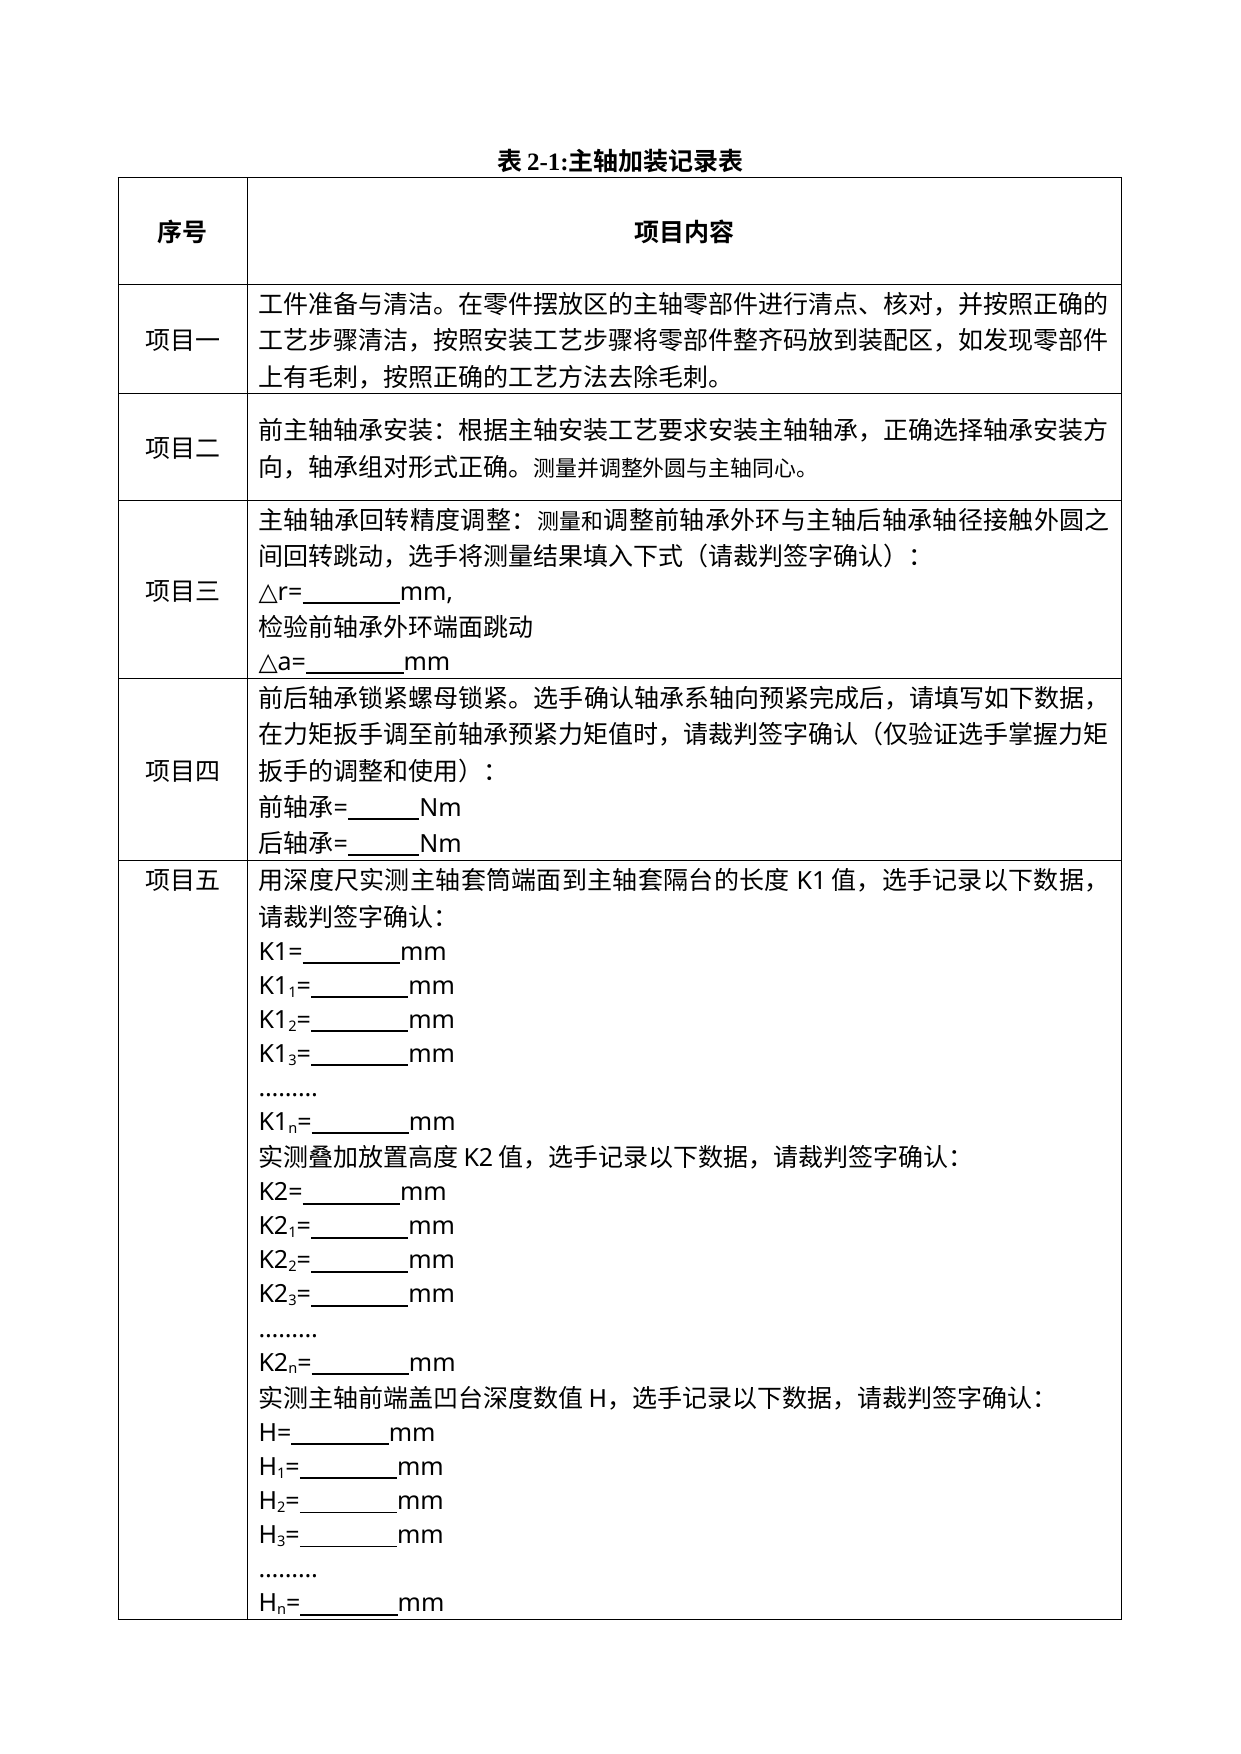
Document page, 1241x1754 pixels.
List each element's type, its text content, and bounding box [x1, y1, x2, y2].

table_cell 前主轴轴承安装：根据主轴安装工艺要求安装主轴轴承，正确选择轴承安装方向，轴承组对形式正确。测量并调整外圆与主轴同心。 [248, 394, 1121, 499]
table_cell 前后轴承锁紧螺母锁紧。选手确认轴承系轴向预紧完成后，请填写如下数据，在力矩扳手调至前轴承预紧力矩值时，请裁判签字确认（仅验证选手掌握力矩扳手的调整和使用）： 前轴承= Nm 后轴承= Nm [248, 679, 1121, 860]
table_cell 项目四 [119, 679, 247, 860]
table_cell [248, 861, 1121, 1619]
table_header 序号 [119, 178, 247, 283]
table_cell 主轴轴承回转精度调整：测量和调整前轴承外环与主轴后轴承轴径接触外圆之间回转跳动，选手将测量结果填入下式（请裁判签字确认）： △r= mm, 检验前轴承外环端面跳动 △a= mm [248, 501, 1121, 677]
table_cell 项目三 [119, 501, 247, 677]
table_cell 项目二 [119, 394, 247, 499]
subtitle 表2-1:主轴加装记录表 [118, 141, 1122, 177]
table_header 项目内容 [248, 178, 1121, 283]
table_cell 项目五 [119, 861, 247, 1619]
table_cell 项目一 [119, 285, 247, 393]
table_cell 工件准备与清洁。在零件摆放区的主轴零部件进行清点、核对，并按照正确的工艺步骤清洁，按照安装工艺步骤将零部件整齐码放到装配区，如发现零部件上有毛刺，按照正确的工艺方法去除毛刺。 [248, 285, 1121, 393]
